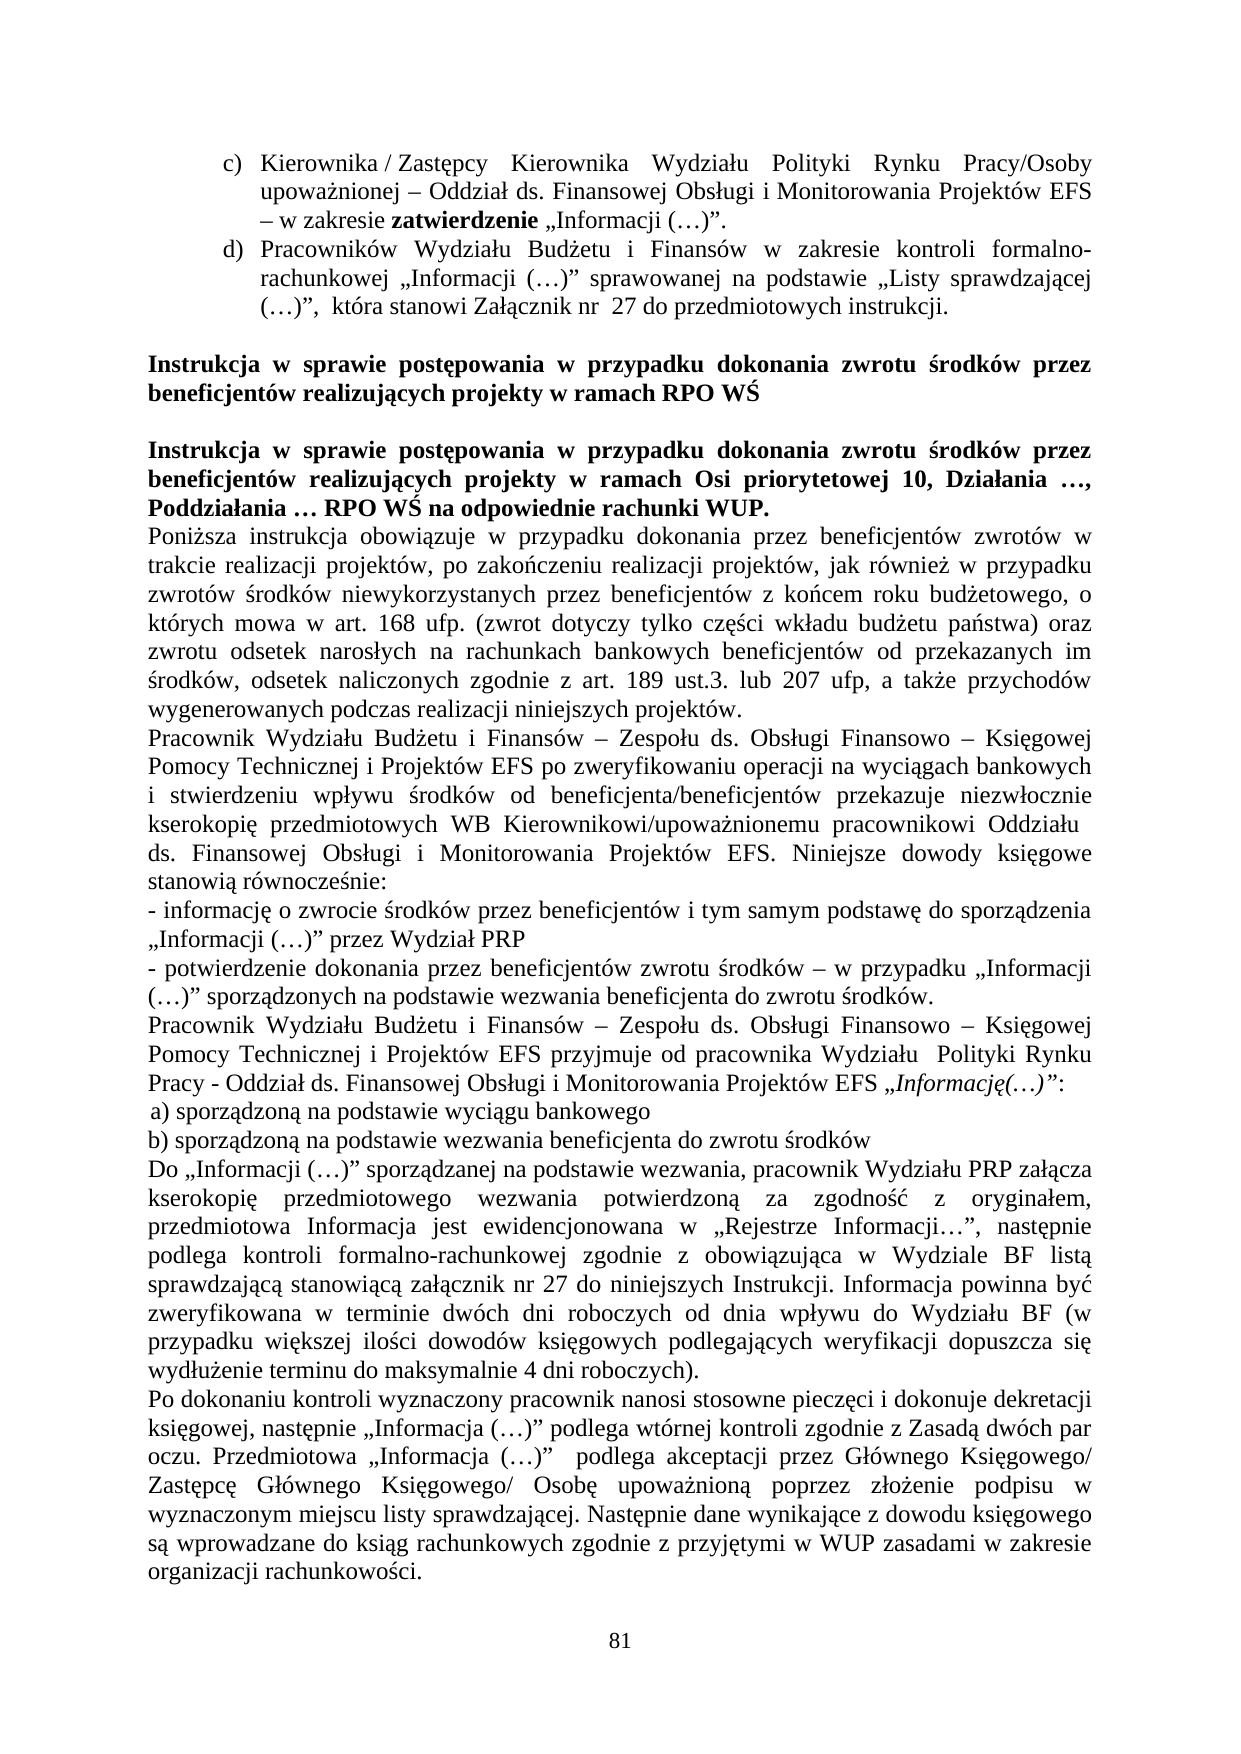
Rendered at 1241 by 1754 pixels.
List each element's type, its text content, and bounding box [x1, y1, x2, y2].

text - informację o zwrocie środków przez beneficjentów i tym samym podstawę do sporządzenia „Informacji (…)” przez Wydział PRP [148, 895, 1093, 953]
text Pracownik Wydziału Budżetu i Finansów – Zespołu ds. Obsługi Finansowo – Księgowej Pomocy Technicznej i Projektów EFS przyjmuje od pracownika Wydziału Polityki Rynku Pracy - Oddział ds. Finansowej Obsługi i Monitorowania Projektów EFS „Informację(…)”: [148, 1010, 1093, 1096]
text Po dokonaniu kontroli wyznaczony pracownik nanosi stosowne pieczęci i dokonuje dekretacji księgowej, następnie „Informacja (…)” podlega wtórnej kontroli zgodnie z Zasadą dwóch par oczu. Przedmiotowa „Informacja (…)” podlega akceptacji przez Głównego Księgowego/ Zastępcę Głównego Księgowego/ Osobę upoważnioną poprzez złożenie podpisu w wyznaczonym miejscu listy sprawdzającej. Następnie dane wynikające z dowodu księgowego są wprowadzane do ksiąg rachunkowych zgodnie z przyjętymi w WUP zasadami w zakresie organizacji rachunkowości. [148, 1384, 1093, 1585]
text Instrukcja w sprawie postępowania w przypadku dokonania zwrotu środków przez beneficjentów realizujących projekty w ramach Osi priorytetowej 10, Działania …, Poddziałania … RPO WŚ na odpowiednie rachunki WUP. [148, 435, 1093, 521]
text b) sporządzoną na podstawie wezwania beneficjenta do zwrotu środków [148, 1125, 1093, 1154]
text Pracownik Wydziału Budżetu i Finansów – Zespołu ds. Obsługi Finansowo – Księgowej Pomocy Technicznej i Projektów EFS po zweryfikowaniu operacji na wyciągach bankowych i stwierdzeniu wpływu środków od beneficjenta/beneficjentów przekazuje niezwłocznie kserokopię przedmiotowych WB Kierownikowi/upoważnionemu pracownikowi Oddziału ds. Finansowej Obsługi i Monitorowania Projektów EFS. Niniejsze dowody księgowe stanowią równocześnie: [148, 723, 1093, 895]
text Poniższa instrukcja obowiązuje w przypadku dokonania przez beneficjentów zwrotów w trakcie realizacji projektów, po zakończeniu realizacji projektów, jak również w przypadku zwrotów środków niewykorzystanych przez beneficjentów z końcem roku budżetowego, o których mowa w art. 168 ufp. (zwrot dotyczy tylko części wkładu budżetu państwa) oraz zwrotu odsetek narosłych na rachunkach bankowych beneficjentów od przekazanych im środków, odsetek naliczonych zgodnie z art. 189 ust.3. lub 207 ufp, a także przychodów wygenerowanych podczas realizacji niniejszych projektów. [148, 521, 1093, 723]
text Do „Informacji (…)” sporządzanej na podstawie wezwania, pracownik Wydziału PRP załącza kserokopię przedmiotowego wezwania potwierdzoną za zgodność z oryginałem, przedmiotowa Informacja jest ewidencjonowana w „Rejestrze Informacji…”, następnie podlega kontroli formalno-rachunkowej zgodnie z obowiązująca w Wydziale BF listą sprawdzającą stanowiącą załącznik nr 27 do niniejszych Instrukcji. Informacja powinna być zweryfikowana w terminie dwóch dni roboczych od dnia wpływu do Wydziału BF (w przypadku większej ilości dowodów księgowych podlegających weryfikacji dopuszcza się wydłużenie terminu do maksymalnie 4 dni roboczych). [148, 1154, 1093, 1384]
list Pracowników Wydziału Budżetu i Finansów w zakresie kontroli formalno-rachunkowej „Informacji (…)” sprawowanej na podstawie „Listy sprawdzającej (…)”, która stanowi Załącznik nr 27 do przedmiotowych instrukcji. [223, 234, 1093, 320]
text a) sporządzoną na podstawie wyciągu bankowego [150, 1096, 1093, 1125]
text Instrukcja w sprawie postępowania w przypadku dokonania zwrotu środków przez beneficjentów realizujących projekty w ramach RPO WŚ [148, 349, 1093, 406]
text - potwierdzenie dokonania przez beneficjentów zwrotu środków – w przypadku „Informacji (…)” sporządzonych na podstawie wezwania beneficjenta do zwrotu środków. [148, 953, 1093, 1010]
list Kierownika / Zastępcy Kierownika Wydziału Polityki Rynku Pracy/Osoby upoważnionej – Oddział ds. Finansowej Obsługi i Monitorowania Projektów EFS – w zakresie zatwierdzenie „Informacji (…)”. [223, 148, 1093, 234]
